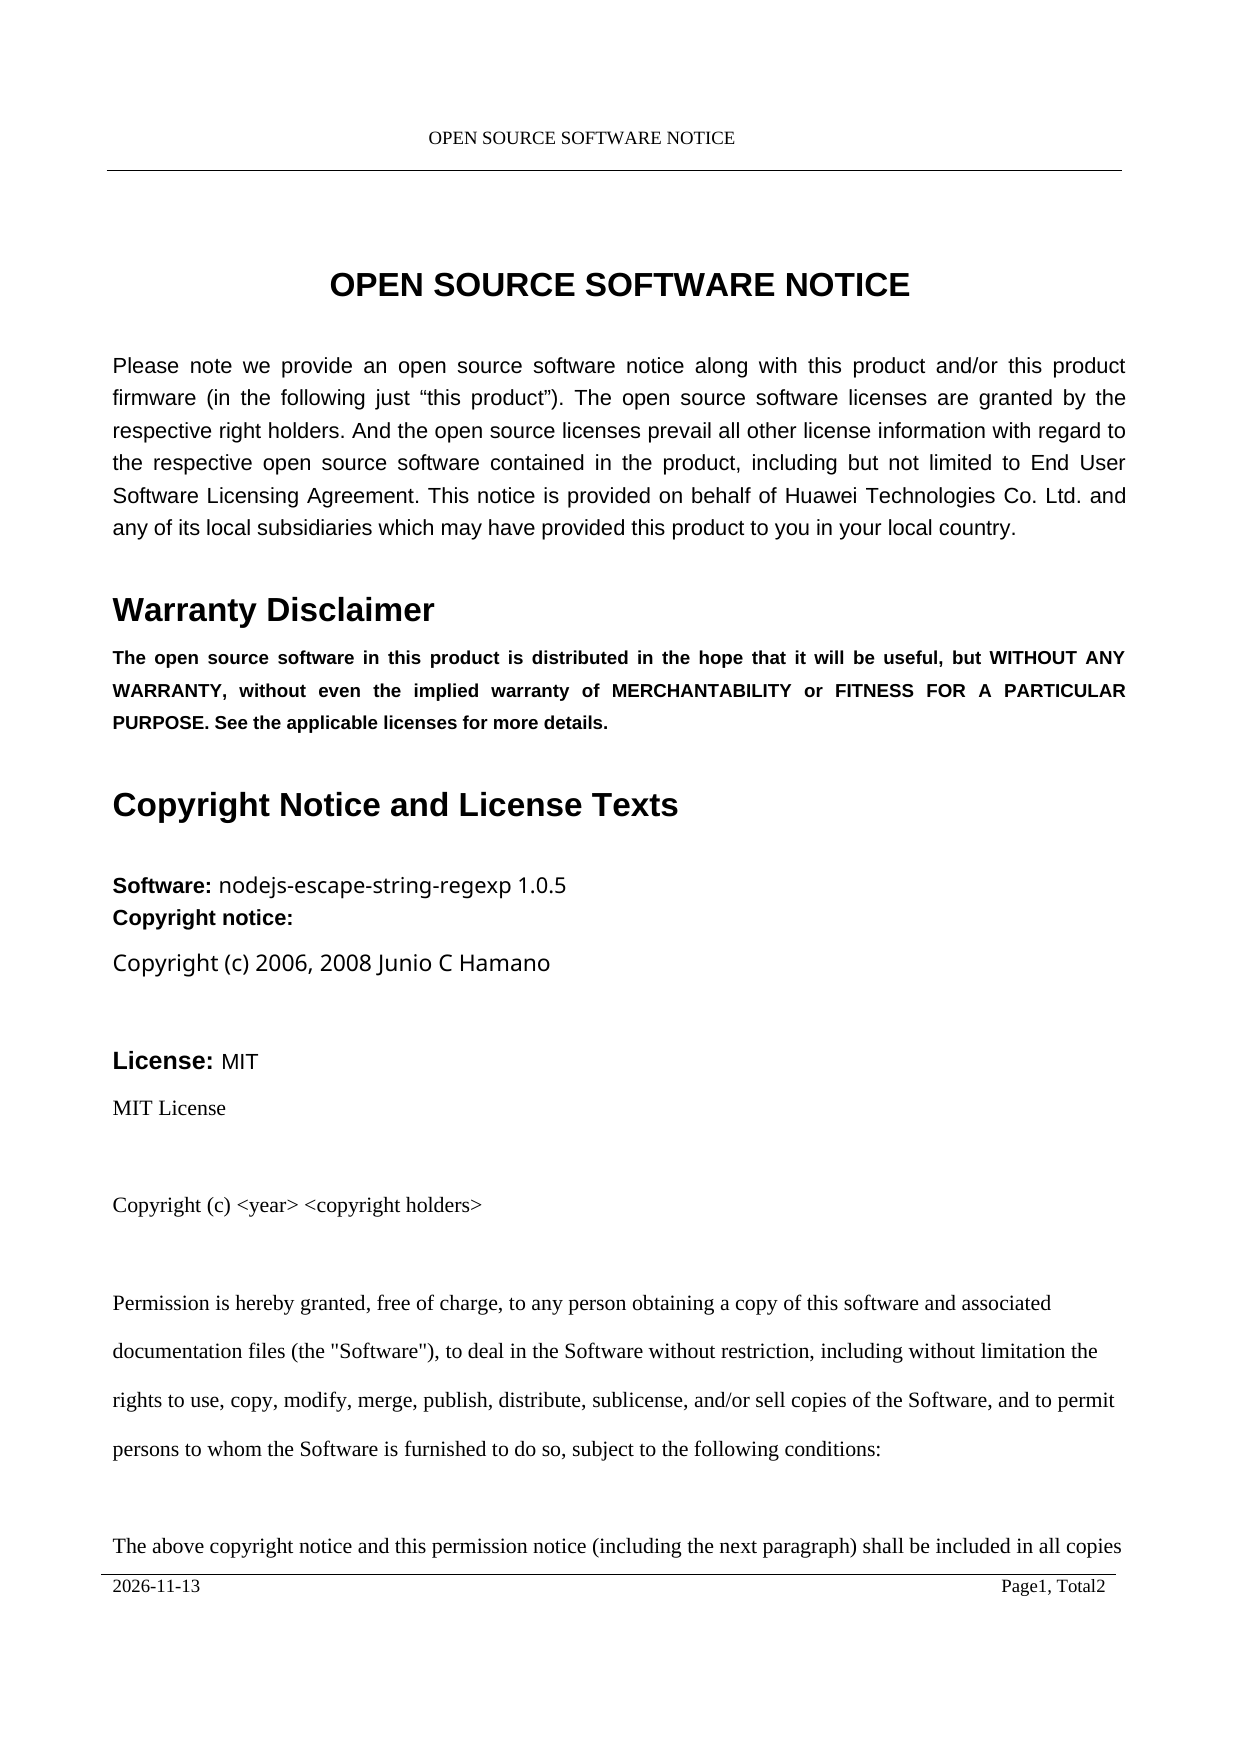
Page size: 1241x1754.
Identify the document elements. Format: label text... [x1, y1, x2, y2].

text Copyright Notice and License Texts [112, 771, 1128, 836]
text Warranty Disclaimer [112, 576, 1128, 641]
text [112, 1091, 1128, 1562]
text OPEN SOURCE SOFTWARE NOTICE [112, 251, 1128, 316]
text Copyright notice: [112, 901, 1128, 934]
text Please note we provide an open source software notice along with this product and/or this product firmware (in the following just “this product”). The open source software licenses are granted by the respective right holders. And the open source licenses prevail all other license information with regard to the respective open source software contained in the product, including but not limited to End User Software Licensing Agreement. This notice is provided on behalf of Huawei Technologies Co. Ltd. and any of its local subsidiaries which may have provided this product to you in your local country. [112, 349, 1128, 544]
text Software: nodejs-escape-string-regexp 1.0.5 [112, 869, 1128, 901]
text The open source software in this product is distributed in the hope that it will be useful, but WITHOUT ANY WARRANTY, without even the implied warranty of MERCHANTABILITY or FITNESS FOR A PARTICULAR PURPOSE. See the applicable licenses for more details. [112, 641, 1128, 739]
text License: MIT [112, 1044, 1128, 1077]
text Copyright (c) 2006, 2008 Junio C Hamano [112, 947, 1128, 1028]
